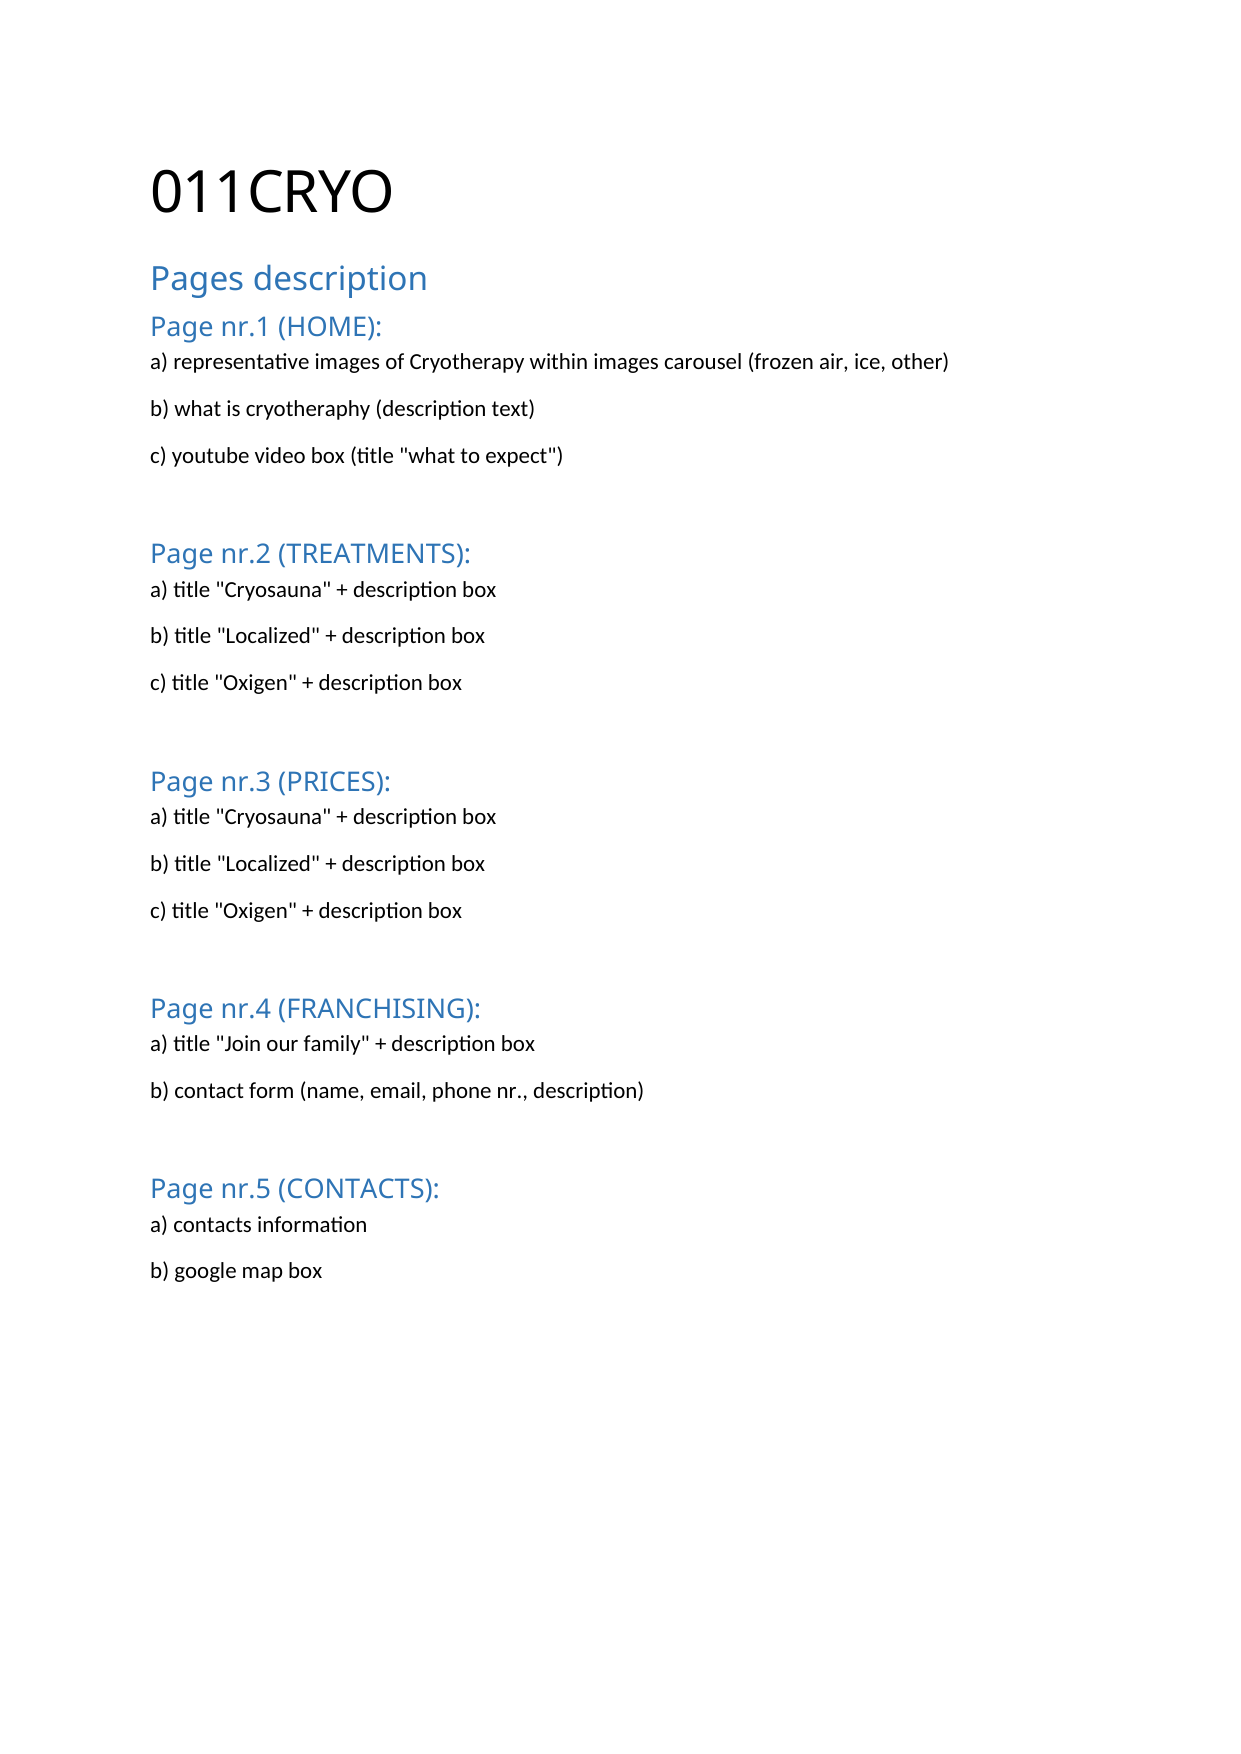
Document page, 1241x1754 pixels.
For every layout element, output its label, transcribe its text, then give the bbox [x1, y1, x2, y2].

text c) title "Oxigen" + description box [150, 896, 1090, 924]
subtitle Pages description [150, 254, 1090, 300]
text b) what is cryotheraphy (description text) [150, 394, 1090, 422]
text a) title "Cryosauna" + description box [150, 802, 1090, 830]
subtitle Page nr.5 (CONTACTS): [150, 1170, 1090, 1207]
text c) youtube video box (title "what to expect") [150, 441, 1090, 469]
text a) title "Join our family" + description box [150, 1029, 1090, 1057]
text a) contacts information [150, 1210, 1090, 1238]
text c) title "Oxigen" + description box [150, 668, 1090, 696]
text b) google map box [150, 1257, 1090, 1284]
text a) title "Cryosauna" + description box [150, 575, 1090, 603]
subtitle Page nr.4 (FRANCHISING): [150, 989, 1090, 1026]
text a) representative images of Cryotherapy within images carousel (frozen air, ice, other) [150, 347, 1090, 375]
title 011CRYO [150, 150, 1090, 229]
text b) title "Localized" + description box [150, 622, 1090, 649]
subtitle Page nr.1 (HOME): [150, 308, 1090, 344]
subtitle Page nr.3 (PRICES): [150, 762, 1090, 799]
subtitle Page nr.2 (TREATMENTS): [150, 535, 1090, 572]
text b) contact form (name, email, phone nr., description) [150, 1076, 1090, 1104]
text b) title "Localized" + description box [150, 849, 1090, 877]
